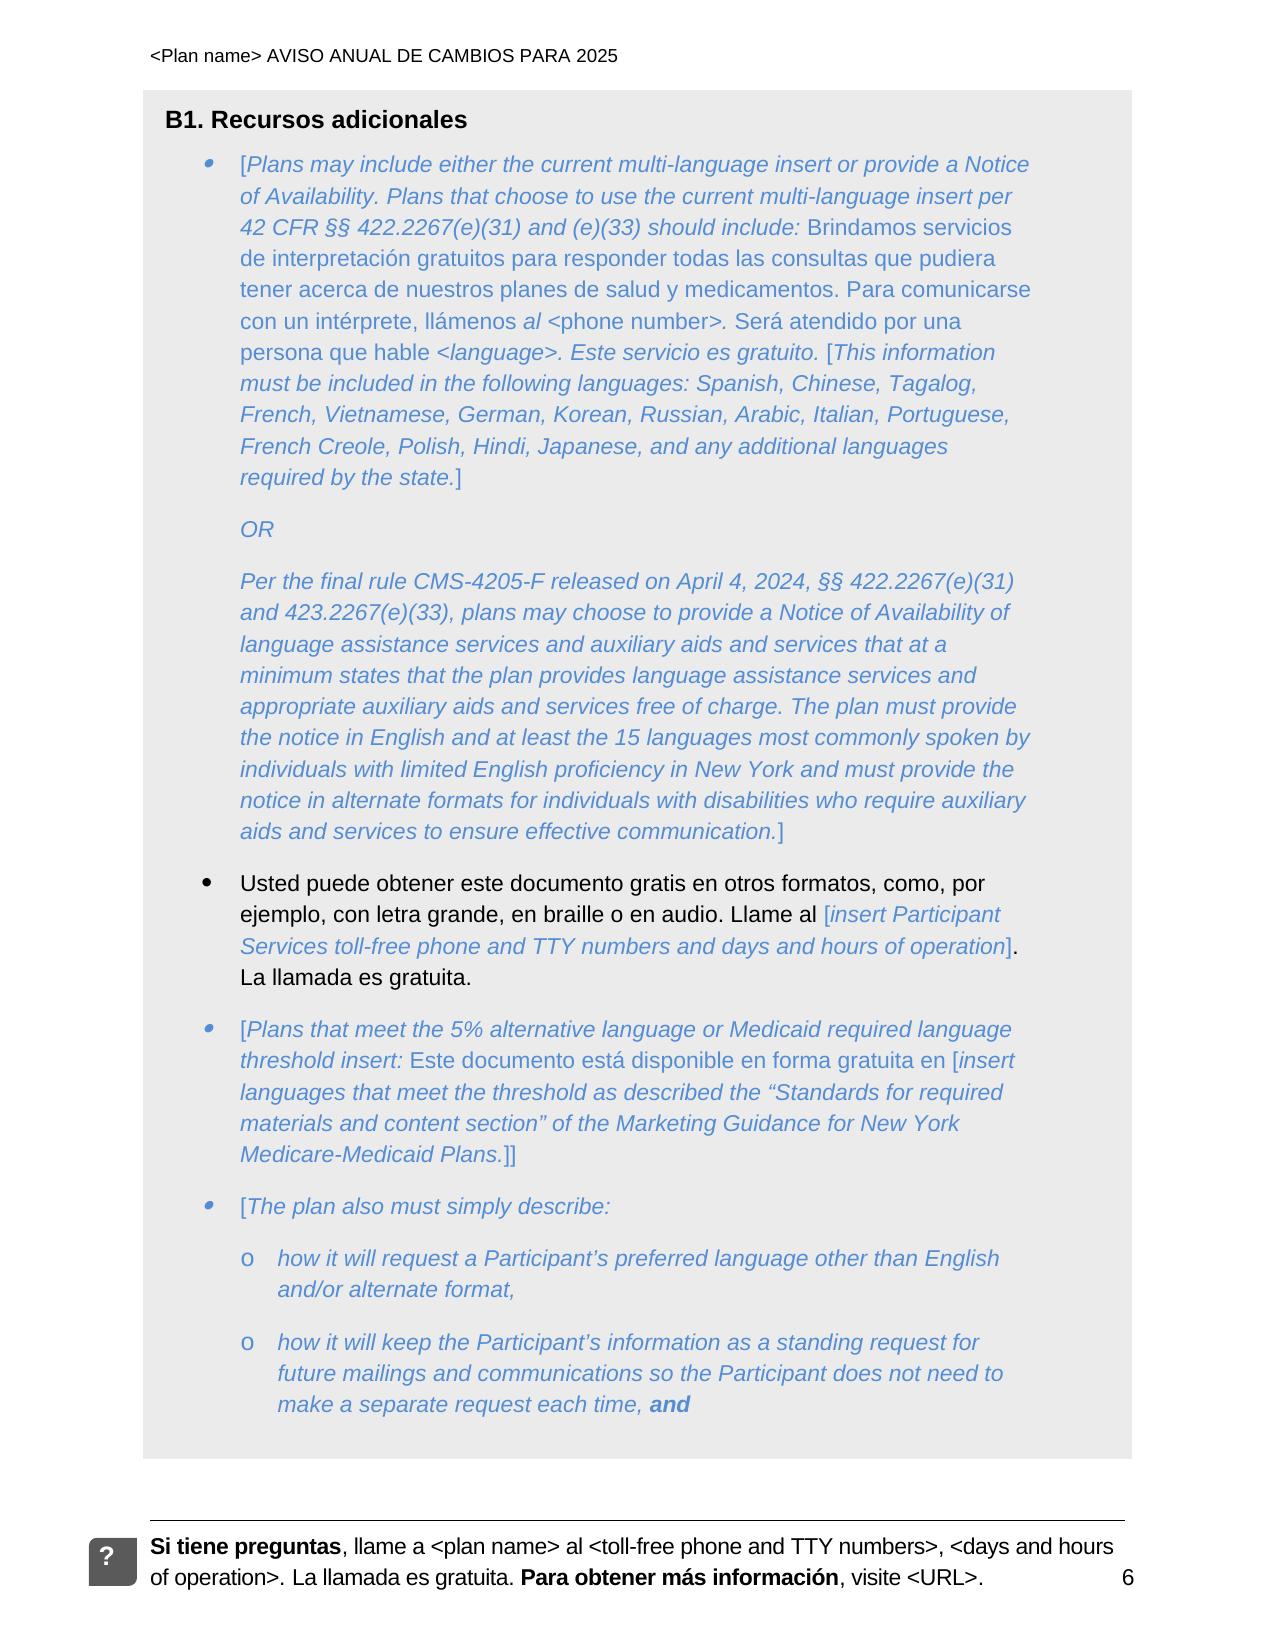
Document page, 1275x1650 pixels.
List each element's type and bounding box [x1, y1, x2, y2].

table_header [143, 90, 1132, 1459]
